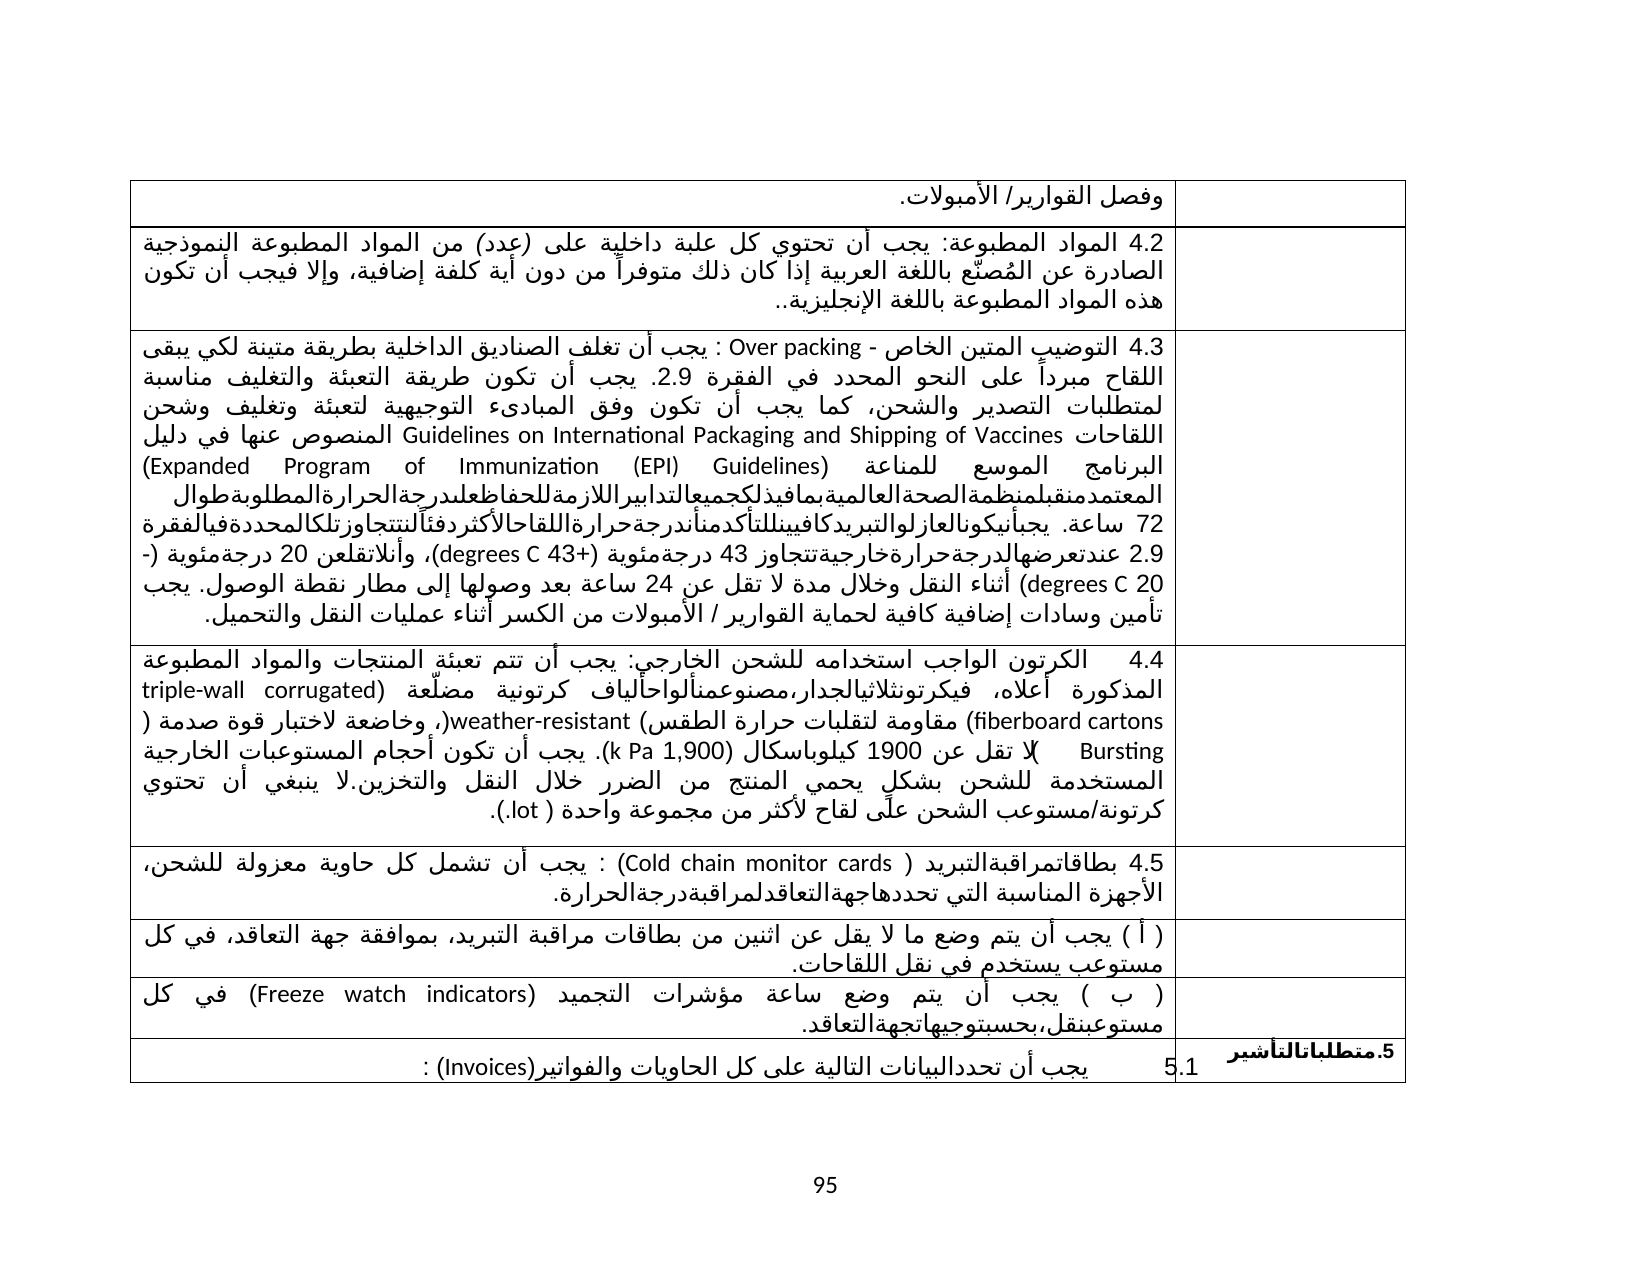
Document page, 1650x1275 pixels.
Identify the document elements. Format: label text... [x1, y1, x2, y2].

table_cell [1176, 1039, 1405, 1082]
table_cell [1176, 847, 1405, 919]
table_cell ( ب ) يجب أن يتم وضع ساعة مؤشرات التجميد (Freeze watch indicators) في كل مستوعبنقل،بحسبتوجيهاتجهةالتعاقد. [131, 978, 1175, 1038]
table_cell [1176, 181, 1405, 226]
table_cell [131, 1039, 1175, 1082]
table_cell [131, 181, 1175, 226]
table_cell 4.2 المواد المطبوعة: يجب أن تحتوي كل علبة داخلية على (عدد) من المواد المطبوعة النموذجية الصادرة عن المُصنّع باللغة العربية إذا كان ذلك متوفراً من دون أية كلفة إضافية، وإلا فيجب أن تكون هذه المواد المطبوعة باللغة الإنجليزية.. [131, 228, 1175, 330]
table_cell [1176, 646, 1405, 846]
table_cell [1176, 228, 1405, 330]
table_cell [1176, 978, 1405, 1038]
table_cell 4.5 بطاقاتمراقبةالتبريد ( Cold chain monitor cards) : يجب أن تشمل كل حاوية معزولة للشحن، الأجهزة المناسبة التي تحددهاجهةالتعاقدلمراقبةدرجةالحرارة. [131, 847, 1175, 919]
table_cell 4.3 التوضيب المتين الخاص - Over packing : يجب أن تغلف الصناديق الداخلية بطريقة متينة لكي يبقى اللقاح مبرداً على النحو المحدد في الفقرة 2.9. يجب أن تكون طريقة التعبئة والتغليف مناسبة لمتطلبات التصدير والشحن، كما يجب أن تكون وفق المبادىء التوجيهية لتعبئة وتغليف وشحن اللقاحات Guidelines on International Packaging and Shipping of Vaccines المنصوص عنها في دليل البرنامج الموسع للمناعة (Expanded Program of Immunization (EPI) Guidelines) المعتمدمنقبلمنظمةالصحةالعالميةبمافيذلكجميعالتدابيراللازمةللحفاظعلىدرجةالحرارةالمطلوبةطوال 72 ساعة. يجبأنيكونالعازلوالتبريدكافيينللتأكدمنأندرجةحرارةاللقاحالأكثردفئاًلنتتجاوزتلكالمحددةفيالفقرة 2.9 عندتعرضهالدرجةحرارةخارجيةتتجاوز 43 درجةمئوية (+43 degrees C)، وأنلاتقلعن 20 درجةمئوية (-20 degrees C) أثناء النقل وخلال مدة لا تقل عن 24 ساعة بعد وصولها إلى مطار نقطة الوصول. يجب تأمين وسادات إضافية كافية لحماية القوارير / الأمبولات من الكسر أثناء عمليات النقل والتحميل. [131, 331, 1175, 644]
table_cell 4.4 الكرتون الواجب استخدامه للشحن الخارجي: يجب أن تتم تعبئة المنتجات والمواد المطبوعة المذكورة أعلاه، فيكرتونثلاثيالجدار،مصنوعمنألواحألياف كرتونية مضلّعة (triple-wall corrugated fiberboard cartons) مقاومة لتقلبات حرارة الطقس) weather-resistant(، وخاضعة لاختبار قوة صدمة ( Bursting ) لا تقل عن 1900 كيلوباسكال (1,900 k Pa). يجب أن تكون أحجام المستوعبات الخارجية المستخدمة للشحن بشكلٍ يحمي المنتج من الضرر خلال النقل والتخزين.لا ينبغي أن تحتوي كرتونة/مستوعب الشحن على لقاح لأكثر من مجموعة واحدة ( lot.). [131, 646, 1175, 846]
table_cell [1176, 331, 1405, 644]
table_cell [1176, 920, 1405, 977]
table_cell ( أ ) يجب أن يتم وضع ما لا يقل عن اثنين من بطاقات مراقبة التبريد، بموافقة جهة التعاقد، في كل مستوعب يستخدم في نقل اللقاحات. [131, 920, 1175, 977]
